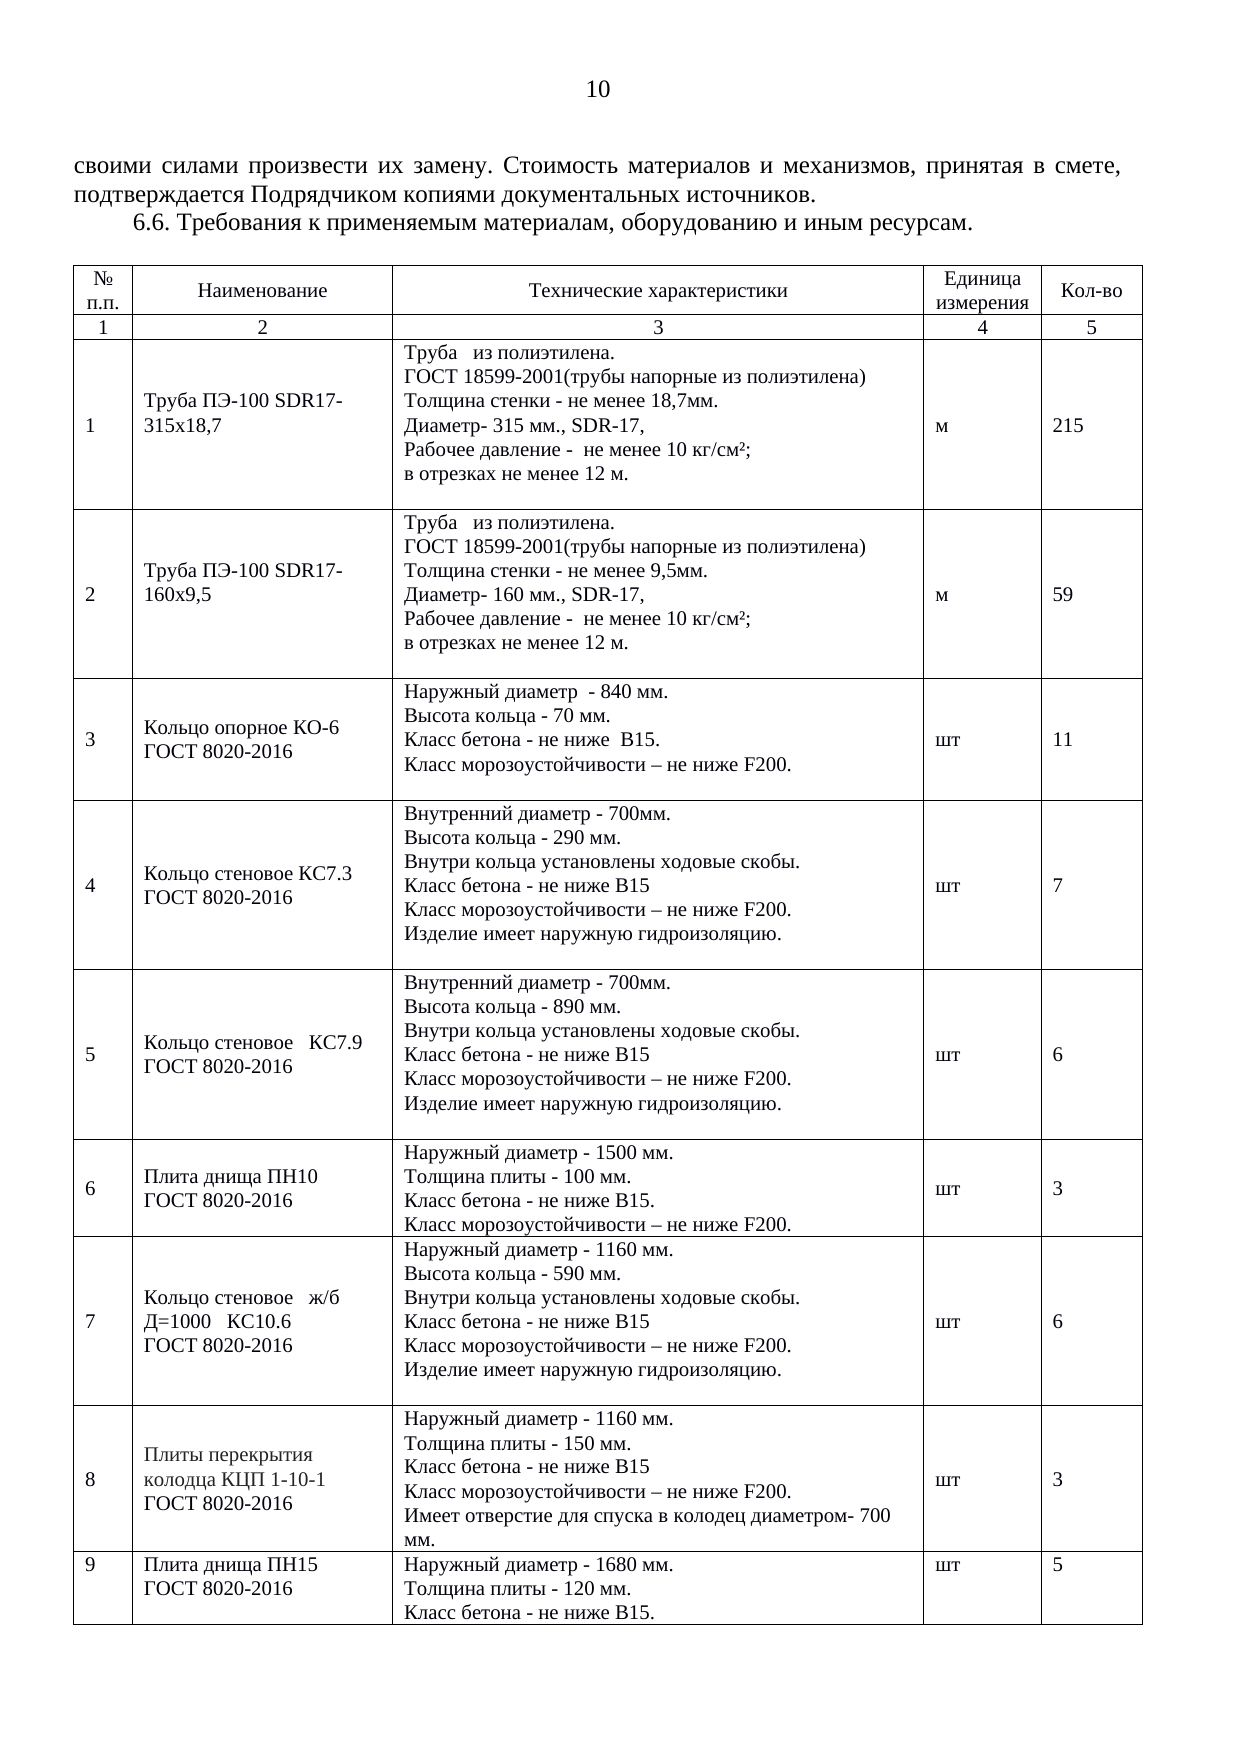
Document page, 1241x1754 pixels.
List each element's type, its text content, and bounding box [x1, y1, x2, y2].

table_cell Труба ПЭ-100 SDR17-160х9,5 [133, 510, 392, 678]
table_cell Труба из полиэтилена. ГОСТ 18599-2001(трубы напорные из полиэтилена) Толщина стенки - не менее 9,5мм. Диаметр- 160 мм., SDR-17, Рабочее давление - не менее 10 кг/см²; в отрезках не менее 12 м. [393, 510, 923, 678]
table_cell Наружный диаметр - 1680 мм. Толщина плиты - 120 мм. Класс бетона - не ниже В15. Класс морозоустойчивости – не ниже F200. [393, 1552, 923, 1624]
table_cell шт [924, 1237, 1041, 1405]
table_header Наименование [133, 266, 392, 314]
table_cell 5 [74, 970, 132, 1138]
table_header Кол-во [1042, 266, 1142, 314]
table_cell Внутренний диаметр - 700мм. Высота кольца - 890 мм. Внутри кольца установлены ходовые скобы. Класс бетона - не ниже В15 Класс морозоустойчивости – не ниже F200. Изделие имеет наружную гидроизоляцию. [393, 970, 923, 1138]
table_header № п.п. [74, 266, 132, 314]
table_cell шт [924, 1140, 1041, 1236]
table_cell Наружный диаметр - 1160 мм. Высота кольца - 590 мм. Внутри кольца установлены ходовые скобы. Класс бетона - не ниже В15 Класс морозоустойчивости – не ниже F200. Изделие имеет наружную гидроизоляцию. [393, 1237, 923, 1405]
table_cell 2 [133, 315, 392, 339]
table_cell 6 [1042, 1237, 1142, 1405]
table_cell Наружный диаметр - 1160 мм. Толщина плиты - 150 мм. Класс бетона - не ниже В15 Класс морозоустойчивости – не ниже F200. Имеет отверстие для спуска в колодец диаметром- 700 мм. [393, 1406, 923, 1551]
table_cell шт [924, 1406, 1041, 1551]
table_cell Наружный диаметр - 840 мм. Высота кольца - 70 мм. Класс бетона - не ниже В15. Класс морозоустойчивости – не ниже F200. [393, 679, 923, 799]
table_cell шт [924, 970, 1041, 1138]
table_cell шт [924, 1552, 1041, 1624]
table_cell 2 [74, 510, 132, 678]
table_header Технические характеристики [393, 266, 923, 314]
table_cell Внутренний диаметр - 700мм. Высота кольца - 290 мм. Внутри кольца установлены ходовые скобы. Класс бетона - не ниже В15 Класс морозоустойчивости – не ниже F200. Изделие имеет наружную гидроизоляцию. [393, 801, 923, 969]
table_cell 5 [1042, 1552, 1142, 1624]
table_cell 8 [74, 1406, 132, 1551]
table_cell Плита днища ПН10 ГОСТ 8020-2016 [133, 1140, 392, 1236]
table_cell 3 [1042, 1140, 1142, 1236]
table_cell Кольцо стеновое КС7.3 ГОСТ 8020-2016 [133, 801, 392, 969]
table_header Единица измерения [924, 266, 1041, 314]
table_cell Труба ПЭ-100 SDR17-315х18,7 [133, 340, 392, 509]
table_cell Кольцо стеновое ж/б Д=1000 КС10.6 ГОСТ 8020-2016 [133, 1237, 392, 1405]
table_cell Кольцо опорное КО-6 ГОСТ 8020-2016 [133, 679, 392, 799]
table_cell Плиты перекрытия колодца КЦП 1-10-1 ГОСТ 8020-2016 [133, 1406, 392, 1551]
text 6.6. Требования к применяемым материалам, оборудованию и иным ресурсам. [74, 207, 1122, 236]
table_cell 7 [1042, 801, 1142, 969]
table_cell Кольцо стеновое КС7.9 ГОСТ 8020-2016 [133, 970, 392, 1138]
table_cell 9 [74, 1552, 132, 1624]
table_cell 11 [1042, 679, 1142, 799]
table_cell 5 [1042, 315, 1142, 339]
table_cell м [924, 510, 1041, 678]
table_cell 6 [74, 1140, 132, 1236]
table_cell 4 [924, 315, 1041, 339]
table_cell шт [924, 801, 1041, 969]
table_cell 1 [74, 315, 132, 339]
table_cell 7 [74, 1237, 132, 1405]
table_cell 59 [1042, 510, 1142, 678]
table_cell 1 [74, 340, 132, 509]
table_cell 6 [1042, 970, 1142, 1138]
table_cell Наружный диаметр - 1500 мм. Толщина плиты - 100 мм. Класс бетона - не ниже В15. Класс морозоустойчивости – не ниже F200. [393, 1140, 923, 1236]
table_cell м [924, 340, 1041, 509]
table_cell шт [924, 679, 1041, 799]
table_cell 3 [393, 315, 923, 339]
table_cell 3 [1042, 1406, 1142, 1551]
table_cell 3 [74, 679, 132, 799]
table_cell Плита днища ПН15 ГОСТ 8020-2016 [133, 1552, 392, 1624]
table_cell Труба из полиэтилена. ГОСТ 18599-2001(трубы напорные из полиэтилена) Толщина стенки - не менее 18,7мм. Диаметр- 315 мм., SDR-17, Рабочее давление - не менее 10 кг/см²; в отрезках не менее 12 м. [393, 340, 923, 509]
table_cell 215 [1042, 340, 1142, 509]
table_cell 4 [74, 801, 132, 969]
